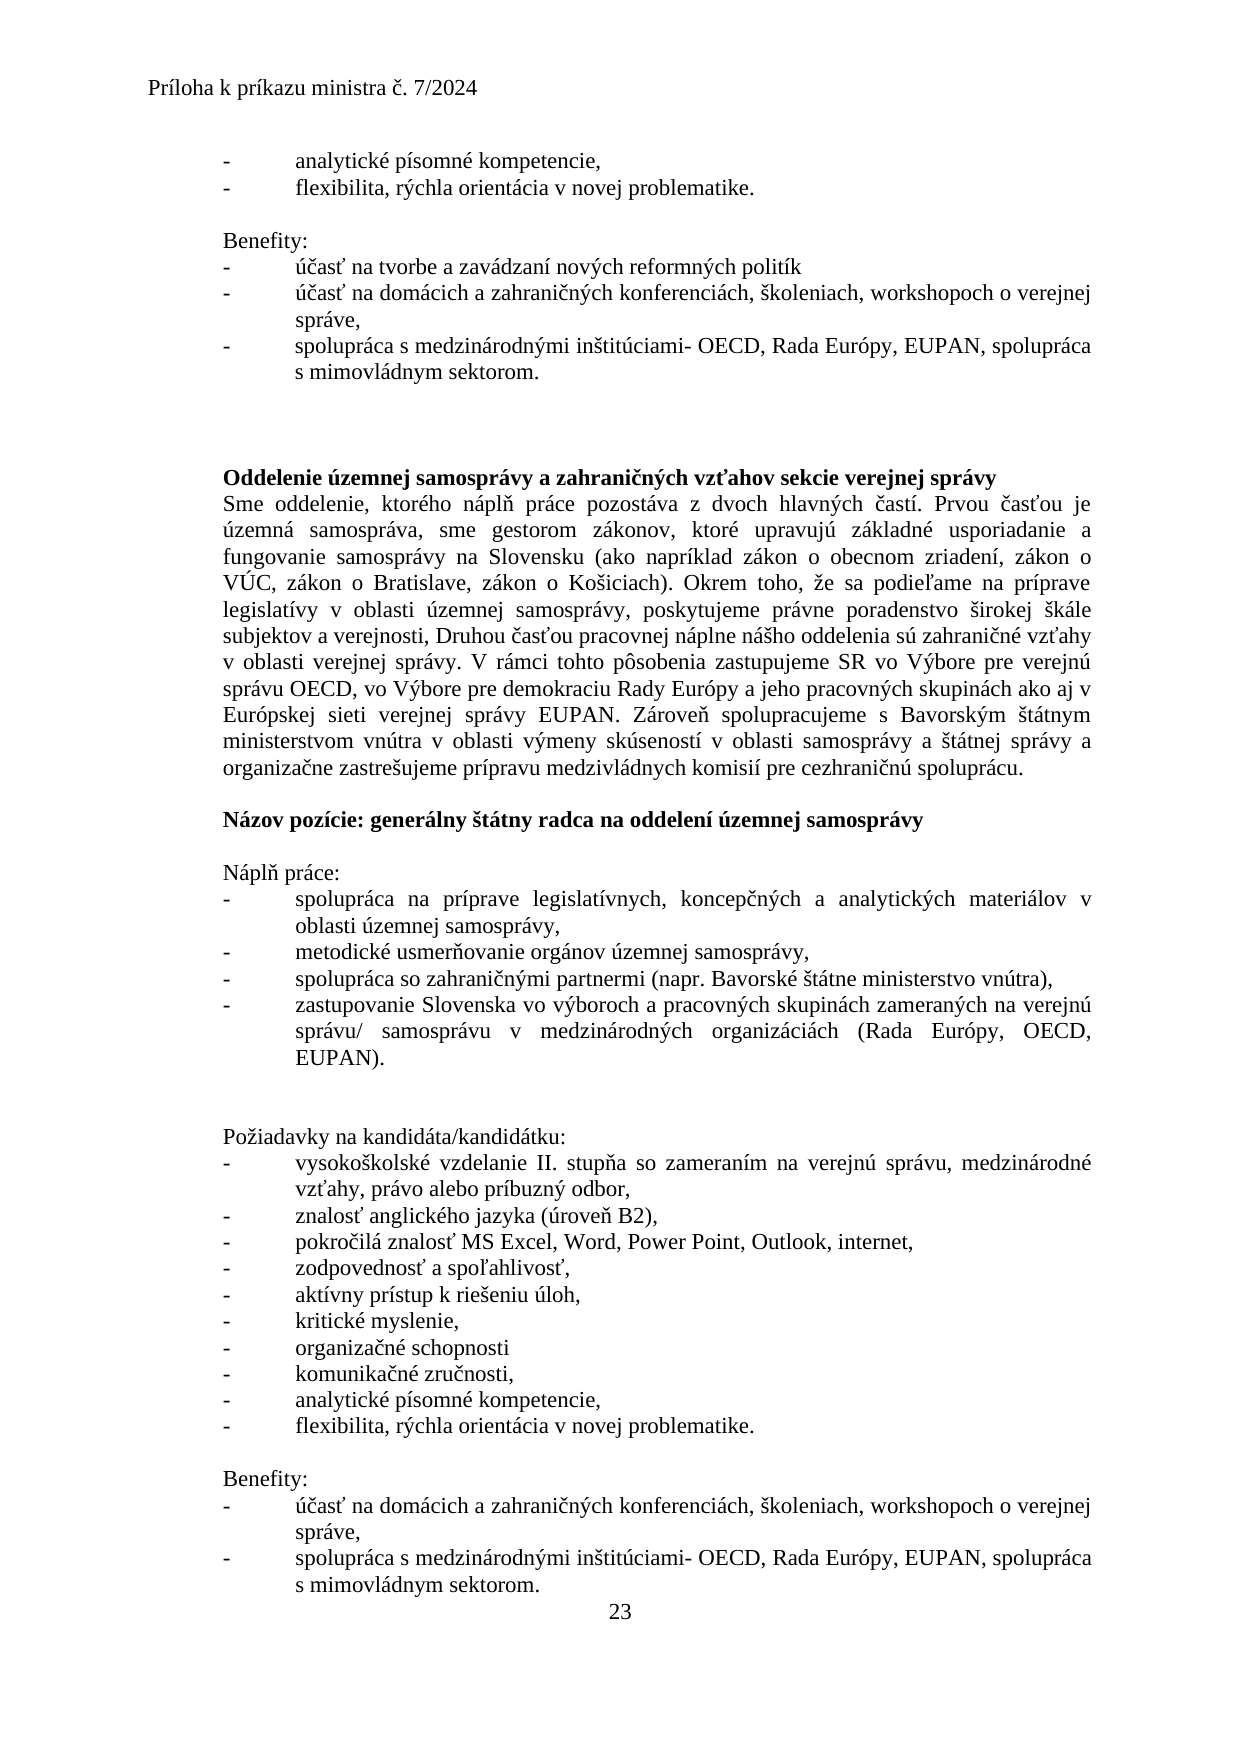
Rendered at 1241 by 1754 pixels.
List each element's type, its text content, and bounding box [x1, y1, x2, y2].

text Benefity: [223, 227, 1093, 253]
text - účasť na domácich a zahraničných konferenciách, školeniach, workshopoch o verejnej správe, [223, 279, 1093, 332]
text Benefity: [223, 1465, 1093, 1492]
text - zodpovednosť a spoľahlivosť, [223, 1254, 1093, 1281]
text - organizačné schopnosti [223, 1333, 1093, 1360]
text - analytické písomné kompetencie, [223, 1386, 1093, 1413]
text - aktívny prístup k riešeniu úloh, [223, 1281, 1093, 1307]
text - pokročilá znalosť MS Excel, Word, Power Point, Outlook, internet, [223, 1228, 1093, 1254]
text - analytické písomné kompetencie, [223, 148, 1093, 174]
text - metodické usmerňovanie orgánov územnej samosprávy, [223, 938, 1093, 964]
text - kritické myslenie, [223, 1307, 1093, 1333]
text - spolupráca so zahraničnými partnermi (napr. Bavorské štátne ministerstvo vnútra), [223, 964, 1093, 991]
text Sme oddelenie, ktorého náplň práce pozostáva z dvoch hlavných častí. Prvou časťou je územná samospráva, sme gestorom zákonov, ktoré upravujú základné usporiadanie a fungovanie samosprávy na Slovensku (ako napríklad zákon o obecnom zriadení, zákon o VÚC, zákon o Bratislave, zákon o Košiciach). Okrem toho, že sa podieľame na príprave legislatívy v oblasti územnej samosprávy, poskytujeme právne poradenstvo širokej škále subjektov a verejnosti, Druhou časťou pracovnej náplne nášho oddelenia sú zahraničné vzťahy v oblasti verejnej správy. V rámci tohto pôsobenia zastupujeme SR vo Výbore pre verejnú správu OECD, vo Výbore pre demokraciu Rady Európy a jeho pracovných skupinách ako aj v Európskej sieti verejnej správy EUPAN. Zároveň spolupracujeme s Bavorským štátnym ministerstvom vnútra v oblasti výmeny skúseností v oblasti samosprávy a štátnej správy a organizačne zastrešujeme prípravu medzivládnych komisií pre cezhraničnú spoluprácu. [223, 490, 1093, 780]
text - znalosť anglického jazyka (úroveň B2), [223, 1202, 1093, 1228]
text Oddelenie územnej samosprávy a zahraničných vzťahov sekcie verejnej správy [223, 464, 1093, 490]
text Náplň práce: [223, 859, 1093, 886]
text - komunikačné zručnosti, [223, 1360, 1093, 1386]
text - spolupráca s medzinárodnými inštitúciami- OECD, Rada Európy, EUPAN, spolupráca s mimovládnym sektorom. [223, 1544, 1093, 1597]
text - flexibilita, rýchla orientácia v novej problematike. [223, 1413, 1093, 1439]
text Názov pozície: generálny štátny radca na oddelení územnej samosprávy [223, 806, 1093, 833]
text Požiadavky na kandidáta/kandidátku: [223, 1123, 1093, 1149]
text - zastupovanie Slovenska vo výboroch a pracovných skupinách zameraných na verejnú správu/ samosprávu v medzinárodných organizáciách (Rada Európy, OECD, EUPAN). [223, 991, 1093, 1070]
text - vysokoškolské vzdelanie II. stupňa so zameraním na verejnú správu, medzinárodné vzťahy, právo alebo príbuzný odbor, [223, 1149, 1093, 1202]
text - flexibilita, rýchla orientácia v novej problematike. [223, 174, 1093, 200]
text - spolupráca s medzinárodnými inštitúciami- OECD, Rada Európy, EUPAN, spolupráca s mimovládnym sektorom. [223, 332, 1093, 385]
text - účasť na tvorbe a zavádzaní nových reformných politík [223, 253, 1093, 279]
text - spolupráca na príprave legislatívnych, koncepčných a analytických materiálov v oblasti územnej samosprávy, [223, 886, 1093, 938]
text - účasť na domácich a zahraničných konferenciách, školeniach, workshopoch o verejnej správe, [223, 1492, 1093, 1544]
